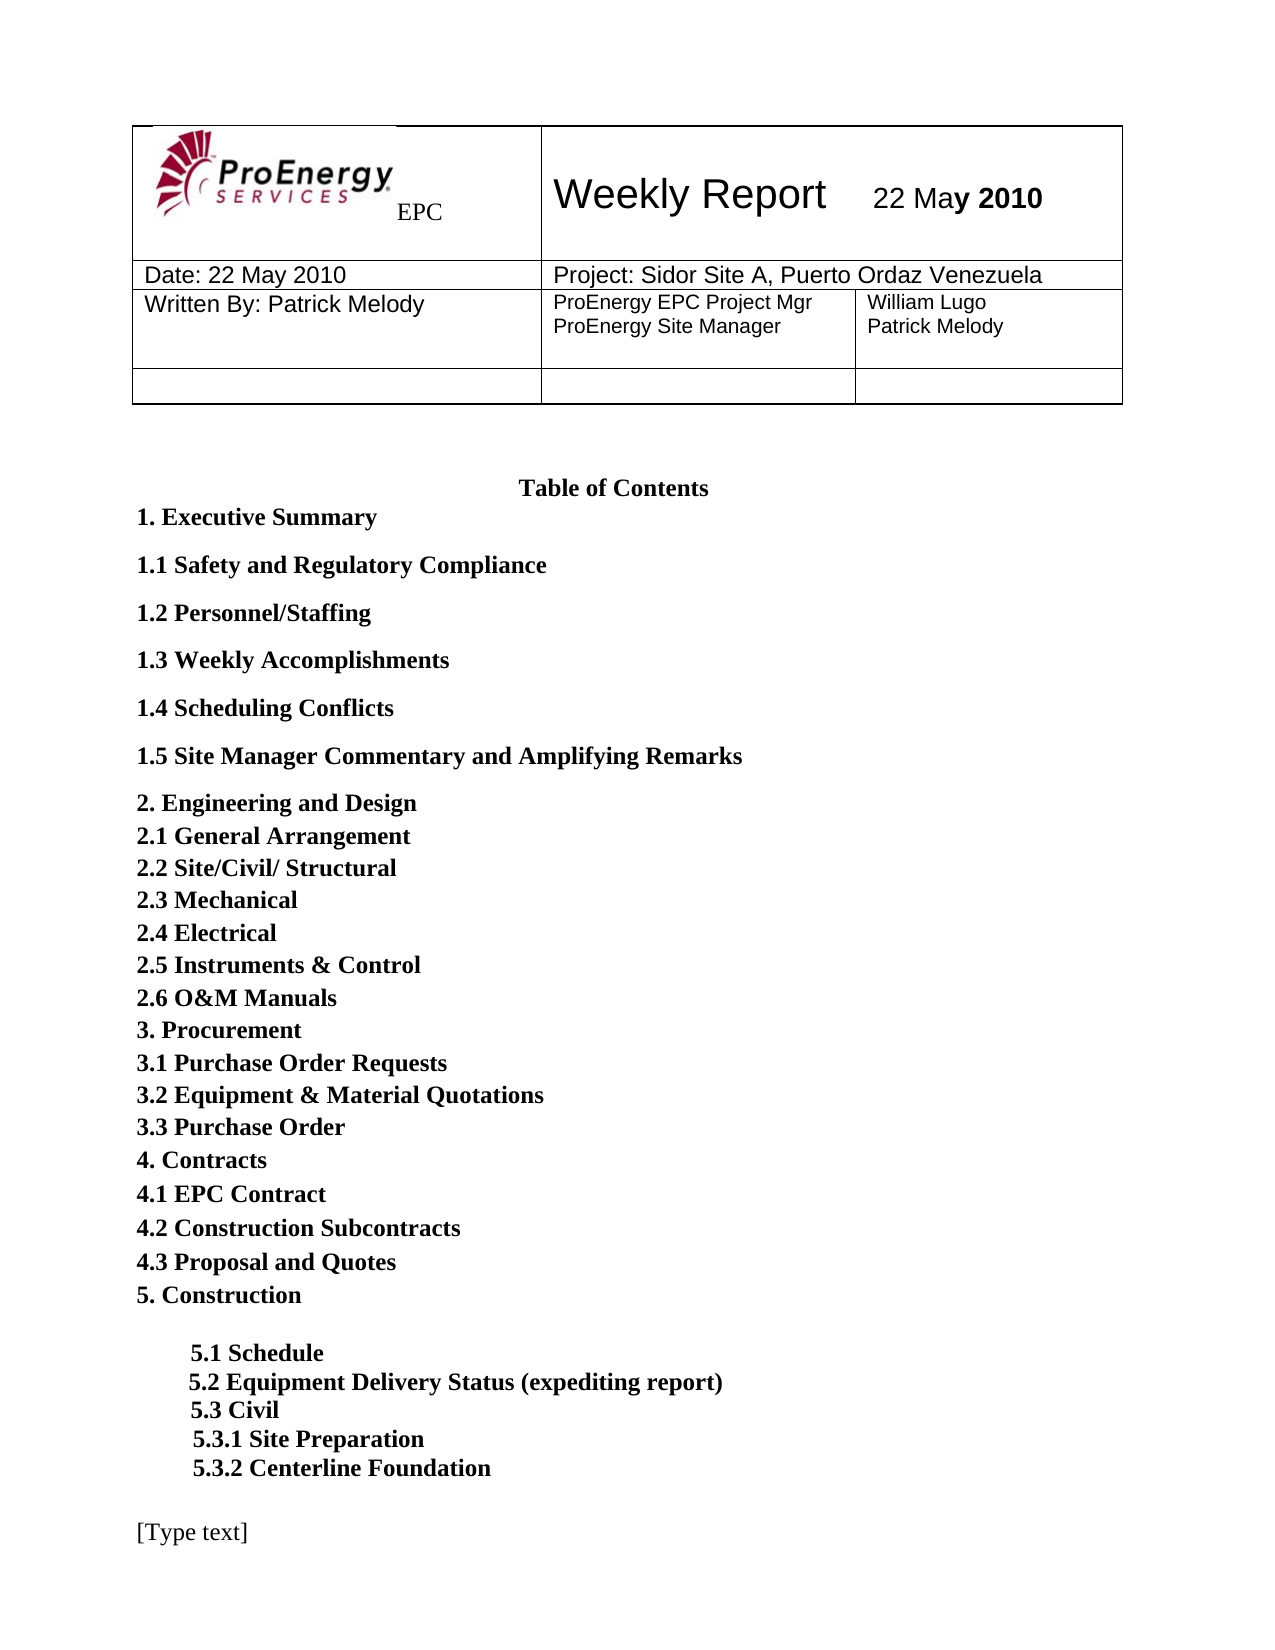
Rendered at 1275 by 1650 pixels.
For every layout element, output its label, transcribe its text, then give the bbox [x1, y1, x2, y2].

text 1.5 Site Manager Commentary and Amplifying Remarks [136, 741, 1137, 769]
text 4. Contracts [136, 1145, 1137, 1173]
text 3.1 Purchase Order Requests [136, 1048, 1137, 1076]
text 1.2 Personnel/Staffing [136, 598, 1137, 626]
text 3.2 Equipment & Material Quotations [136, 1080, 1137, 1109]
text 4.3 Proposal and Quotes [136, 1247, 1137, 1275]
text 1. Executive Summary [136, 502, 1137, 531]
text 5.1 Schedule [190, 1338, 1137, 1367]
text 2.5 Instruments & Control [136, 950, 1137, 979]
text 4.1 EPC Contract [136, 1179, 1137, 1207]
text 2.3 Mechanical [136, 886, 1137, 914]
text 5.3 Civil [190, 1396, 1137, 1424]
text 5.2 Equipment Delivery Status (expediting report) [188, 1367, 1067, 1396]
text 3. Procurement [136, 1015, 1137, 1044]
text 1.1 Safety and Regulatory Compliance [136, 550, 1137, 579]
text 2.2 Site/Civil/ Structural [136, 853, 1137, 882]
text 3.3 Purchase Order [136, 1112, 1137, 1141]
text Table of Contents [518, 473, 1118, 502]
text 5.3.2 Centerline Foundation [136, 1453, 885, 1482]
text 5. Construction [136, 1281, 1137, 1309]
text 4.2 Construction Subcontracts [136, 1213, 1137, 1241]
text 5.3.1 Site Preparation [136, 1424, 824, 1453]
picture [152, 126, 397, 221]
text 2.4 Electrical [136, 918, 1137, 947]
text 2. Engineering and Design [136, 788, 1137, 817]
text 1.4 Scheduling Conflicts [136, 693, 1137, 722]
text 2.1 General Arrangement [136, 821, 1137, 849]
text 1.3 Weekly Accomplishments [136, 645, 1137, 674]
text 2.6 O&M Manuals [136, 983, 1137, 1012]
